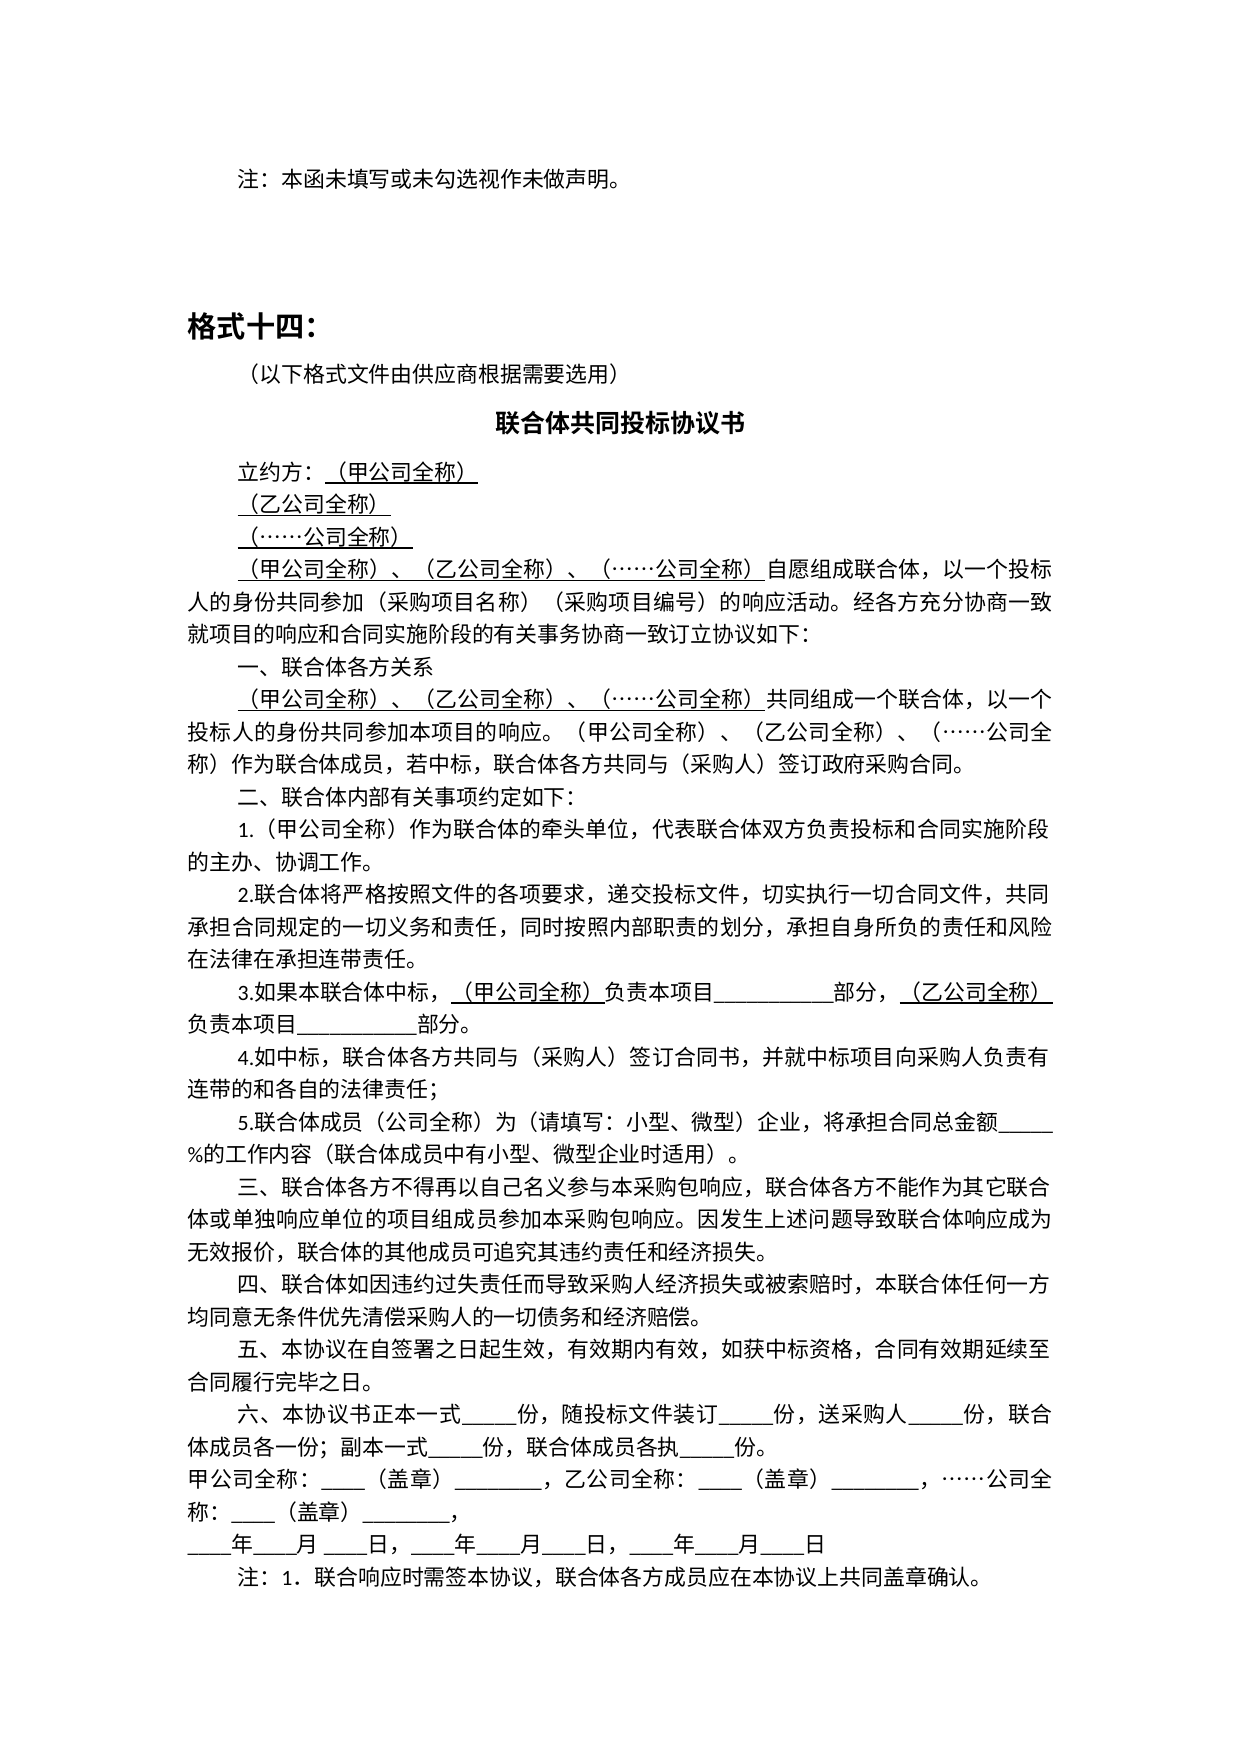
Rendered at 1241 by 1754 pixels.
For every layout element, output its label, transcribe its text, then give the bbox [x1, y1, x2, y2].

text 五、本协议在自签署之日起生效，有效期内有效，如获中标资格，合同有效期延续至合同履行完毕之日。 [187, 1332, 1053, 1397]
text 联合体共同投标协议书 [187, 389, 1053, 454]
text ____年____月 ____日，____年____月____日，____年____月____日 [187, 1527, 1053, 1559]
text 注：本函未填写或未勾选视作未做声明。 [187, 162, 1053, 194]
text 格式十四： [187, 292, 1053, 357]
text （甲公司全称）、（乙公司全称）、（……公司全称）共同组成一个联合体，以一个投标人的身份共同参加本项目的响应。（甲公司全称）、（乙公司全称）、（……公司全称）作为联合体成员，若中标，联合体各方共同与（采购人）签订政府采购合同。 [187, 682, 1053, 779]
text （……公司全称） [187, 519, 1053, 552]
text 4.如中标，联合体各方共同与（采购人）签订合同书，并就中标项目向采购人负责有连带的和各自的法律责任； [187, 1039, 1053, 1104]
text 注：1．联合响应时需签本协议，联合体各方成员应在本协议上共同盖章确认。 [187, 1559, 1053, 1592]
text 立约方：（甲公司全称） [187, 454, 1053, 487]
text （甲公司全称）、（乙公司全称）、（……公司全称）自愿组成联合体，以一个投标人的身份共同参加（采购项目名称）（采购项目编号）的响应活动。经各方充分协商一致，就项目的响应和合同实施阶段的有关事务协商一致订立协议如下： [187, 552, 1053, 649]
text 一、联合体各方关系 [187, 649, 1053, 682]
text 5.联合体成员（公司全称）为（请填写：小型、微型）企业，将承担合同总金额_____%的工作内容（联合体成员中有小型、微型企业时适用）。 [187, 1104, 1053, 1169]
text 二、联合体内部有关事项约定如下： [187, 779, 1053, 812]
text 四、联合体如因违约过失责任而导致采购人经济损失或被索赔时，本联合体任何一方均同意无条件优先清偿采购人的一切债务和经济赔偿。 [187, 1267, 1053, 1332]
text 2.联合体将严格按照文件的各项要求，递交投标文件，切实执行一切合同文件，共同承担合同规定的一切义务和责任，同时按照内部职责的划分，承担自身所负的责任和风险，在法律在承担连带责任。 [187, 877, 1053, 974]
text 甲公司全称：____（盖章）________，乙公司全称：____（盖章）________，……公司全称：____（盖章）________， [187, 1462, 1053, 1527]
text 1.（甲公司全称）作为联合体的牵头单位，代表联合体双方负责投标和合同实施阶段的主办、协调工作。 [187, 812, 1053, 877]
text （乙公司全称） [187, 487, 1053, 519]
text （以下格式文件由供应商根据需要选用） [187, 357, 1053, 389]
text 3.如果本联合体中标，（甲公司全称）负责本项目___________部分，（乙公司全称）负责本项目___________部分。 [187, 974, 1053, 1039]
text 三、联合体各方不得再以自己名义参与本采购包响应，联合体各方不能作为其它联合体或单独响应单位的项目组成员参加本采购包响应。因发生上述问题导致联合体响应成为无效报价，联合体的其他成员可追究其违约责任和经济损失。 [187, 1169, 1053, 1267]
text 六、本协议书正本一式_____份，随投标文件装订_____份，送采购人_____份，联合体成员各一份；副本一式_____份，联合体成员各执_____份。 [187, 1397, 1053, 1462]
